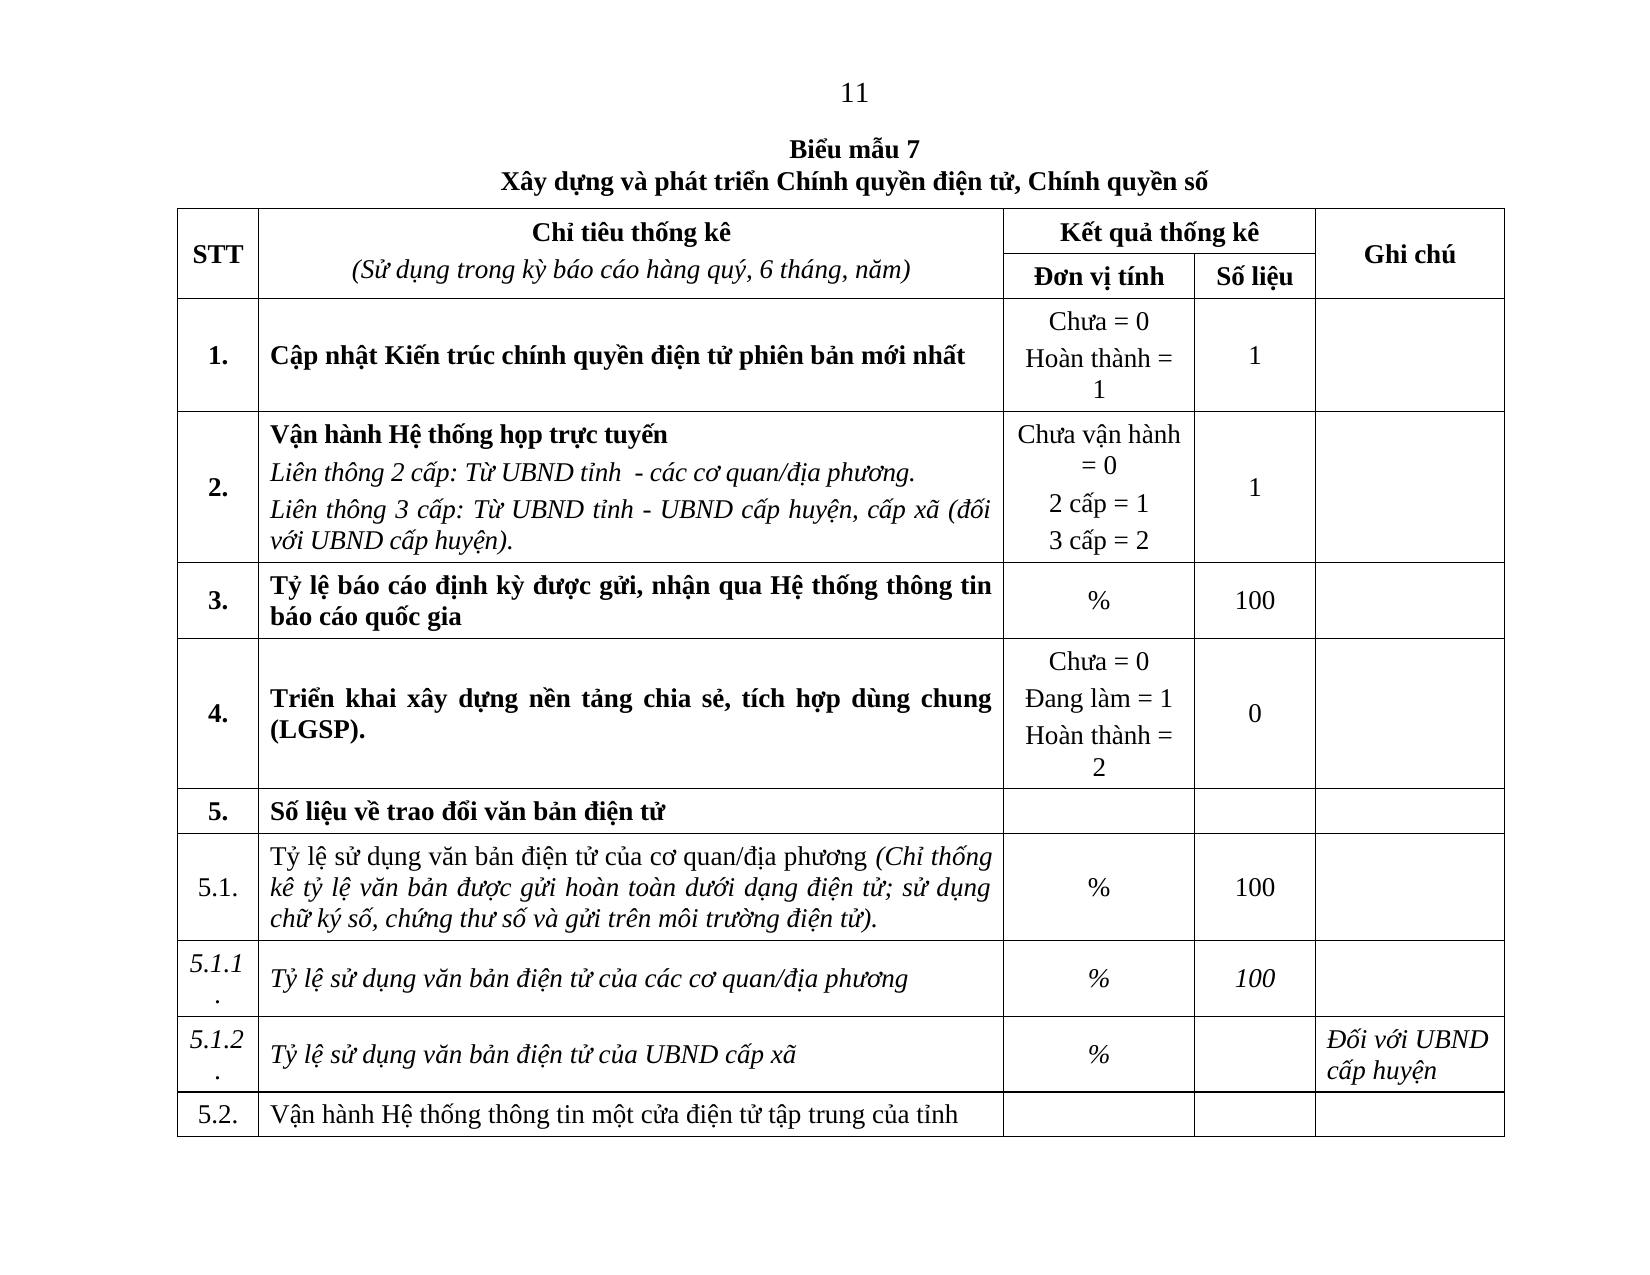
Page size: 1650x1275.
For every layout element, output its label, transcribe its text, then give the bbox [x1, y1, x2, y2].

table_cell 2. [178, 412, 258, 562]
table_cell % [1004, 563, 1194, 637]
table_cell Tỷ lệ sử dụng văn bản điện tử của cơ quan/địa phương (Chỉ thống kê tỷ lệ văn bản được gửi hoàn toàn dưới dạng điện tử; sử dụng chữ ký số, chứng thư số và gửi trên môi trường điện tử). [259, 834, 1003, 940]
table_cell [1316, 563, 1504, 637]
table_cell Cập nhật Kiến trúc chính quyền điện tử phiên bản mới nhất [259, 299, 1003, 411]
table_cell 100 [1195, 563, 1315, 637]
table_cell [1316, 412, 1504, 562]
table_cell % [1004, 1017, 1194, 1091]
table_cell Vận hành Hệ thống thông tin một cửa điện tử tập trung của tỉnh [259, 1093, 1003, 1136]
table_cell [1004, 1093, 1194, 1136]
table_cell 3. [178, 563, 258, 637]
table_header Kết quả thống kê [1004, 209, 1315, 253]
table_cell [1316, 789, 1504, 833]
table_cell [1316, 299, 1504, 411]
table_cell 5.2. [178, 1093, 258, 1136]
table_cell 4. [178, 639, 258, 788]
table_cell % [1004, 834, 1194, 940]
table_cell Chưa = 0 Đang làm = 1 Hoàn thành = 2 [1004, 639, 1194, 788]
table_header STT [178, 209, 258, 298]
text Biểu mẫu 7 [177, 133, 1532, 165]
table_cell % [1004, 941, 1194, 1016]
table_cell Chưa = 0 Hoàn thành = 1 [1004, 299, 1194, 411]
table_cell [1316, 834, 1504, 940]
table_cell Đơn vị tính [1004, 254, 1194, 298]
table_cell [1195, 1017, 1315, 1091]
table_header Ghi chú [1316, 209, 1504, 298]
table_cell Tỷ lệ sử dụng văn bản điện tử của các cơ quan/địa phương [259, 941, 1003, 1016]
table_cell 5. [178, 789, 258, 833]
table_cell Số liệu về trao đổi văn bản điện tử [259, 789, 1003, 833]
table_cell 100 [1195, 834, 1315, 940]
table_cell [1316, 1093, 1504, 1136]
table_cell Số liệu [1195, 254, 1315, 298]
table_cell Vận hành Hệ thống họp trực tuyến Liên thông 2 cấp: Từ UBND tỉnh - các cơ quan/địa phương. Liên thông 3 cấp: Từ UBND tỉnh - UBND cấp huyện, cấp xã (đối với UBND cấp huyện). [259, 412, 1003, 562]
table_cell [1004, 789, 1194, 833]
table_cell 1. [178, 299, 258, 411]
table_cell [1195, 1093, 1315, 1136]
table_cell [1316, 941, 1504, 1016]
table_cell 1 [1195, 299, 1315, 411]
table_cell 0 [1195, 639, 1315, 788]
table_cell Tỷ lệ sử dụng văn bản điện tử của UBND cấp xã [259, 1017, 1003, 1091]
table_cell 100 [1195, 941, 1315, 1016]
table_cell Tỷ lệ báo cáo định kỳ được gửi, nhận qua Hệ thống thông tin báo cáo quốc gia [259, 563, 1003, 637]
table_cell 5.1.1. [178, 941, 258, 1016]
table_cell [1316, 639, 1504, 788]
table_cell [1195, 789, 1315, 833]
table_cell Triển khai xây dựng nền tảng chia sẻ, tích hợp dùng chung (LGSP). [259, 639, 1003, 788]
table_cell Chưa vận hành = 0 2 cấp = 1 3 cấp = 2 [1004, 412, 1194, 562]
table_header Chỉ tiêu thống kê (Sử dụng trong kỳ báo cáo hàng quý, 6 tháng, năm) [259, 209, 1003, 298]
text Xây dựng và phát triển Chính quyền điện tử, Chính quyền số [177, 165, 1532, 196]
table_cell Đối với UBND cấp huyện [1316, 1017, 1504, 1091]
table_cell 5.1. [178, 834, 258, 940]
table_cell 5.1.2. [178, 1017, 258, 1091]
table_cell 1 [1195, 412, 1315, 562]
